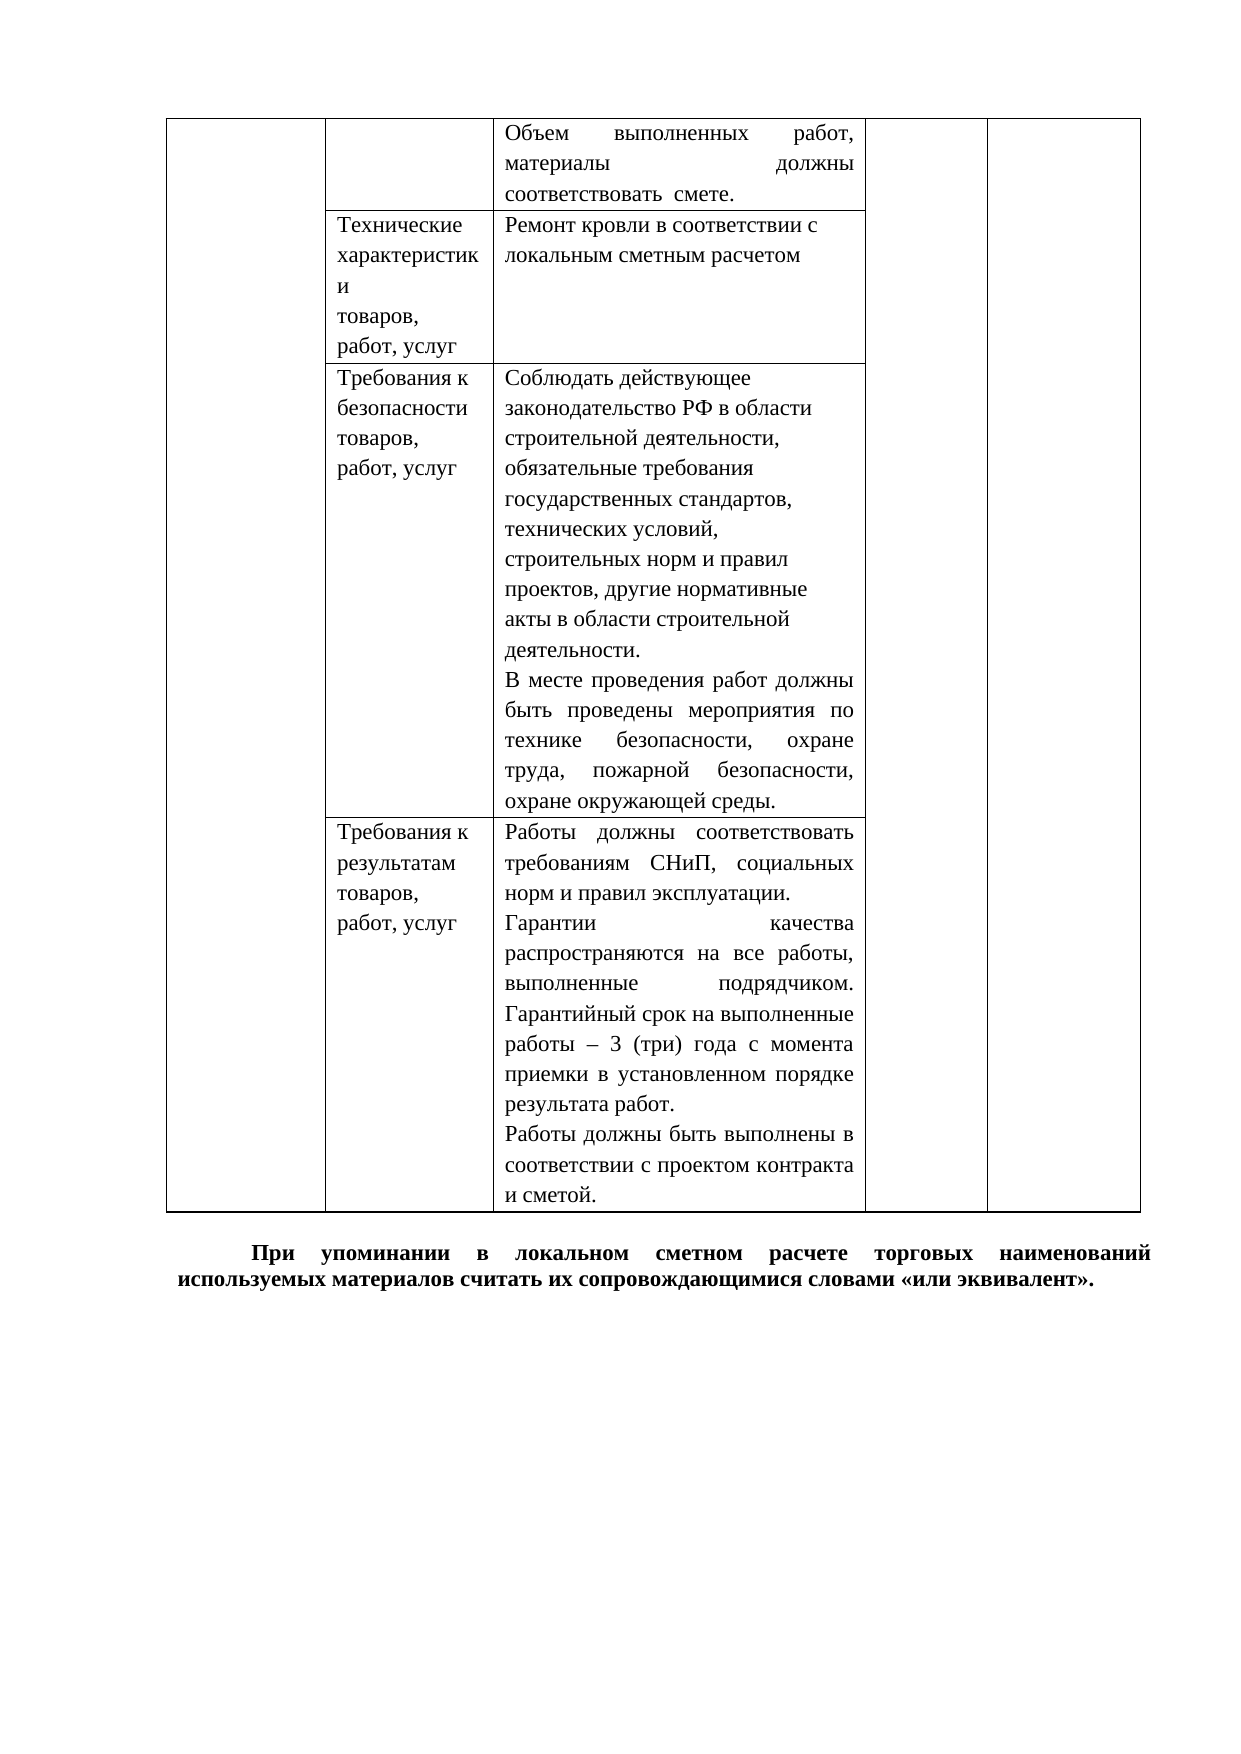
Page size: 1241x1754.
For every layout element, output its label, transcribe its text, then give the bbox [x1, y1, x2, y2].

table_cell Соблюдать действующее законодательство РФ в области строительной деятельности, обязательные требования государственных стандартов, технических условий, строительных норм и правил проектов, другие нормативные акты в области строительной деятельности. В месте проведения работ должны быть проведены мероприятия по технике безопасности, охране труда, пожарной безопасности, охране окружающей среды. [494, 364, 865, 817]
table_cell Технические характеристики товаров, работ, услуг [326, 211, 493, 363]
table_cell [326, 119, 493, 210]
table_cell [866, 119, 987, 1211]
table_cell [988, 119, 1140, 1211]
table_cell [494, 119, 865, 210]
table_cell Работы должны соответствовать требованиям СНиП, социальных норм и правил эксплуатации. Гарантии качества распространяются на все работы, выполненные подрядчиком. Гарантийный срок на выполненные работы – 3 (три) года с момента приемки в установленном порядке результата работ. Работы должны быть выполнены в соответствии с проектом контракта и сметой. [494, 818, 865, 1211]
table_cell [167, 119, 325, 1211]
table_cell Требования к безопасности товаров, работ, услуг [326, 364, 493, 817]
table_cell Требования к результатам товаров, работ, услуг [326, 818, 493, 1211]
text При упоминании в локальном сметном расчете торговых наименований используемых материалов считать их сопровождающимися словами «или эквивалент». [177, 1239, 1152, 1292]
table_cell Ремонт кровли в соответствии с локальным сметным расчетом [494, 211, 865, 363]
